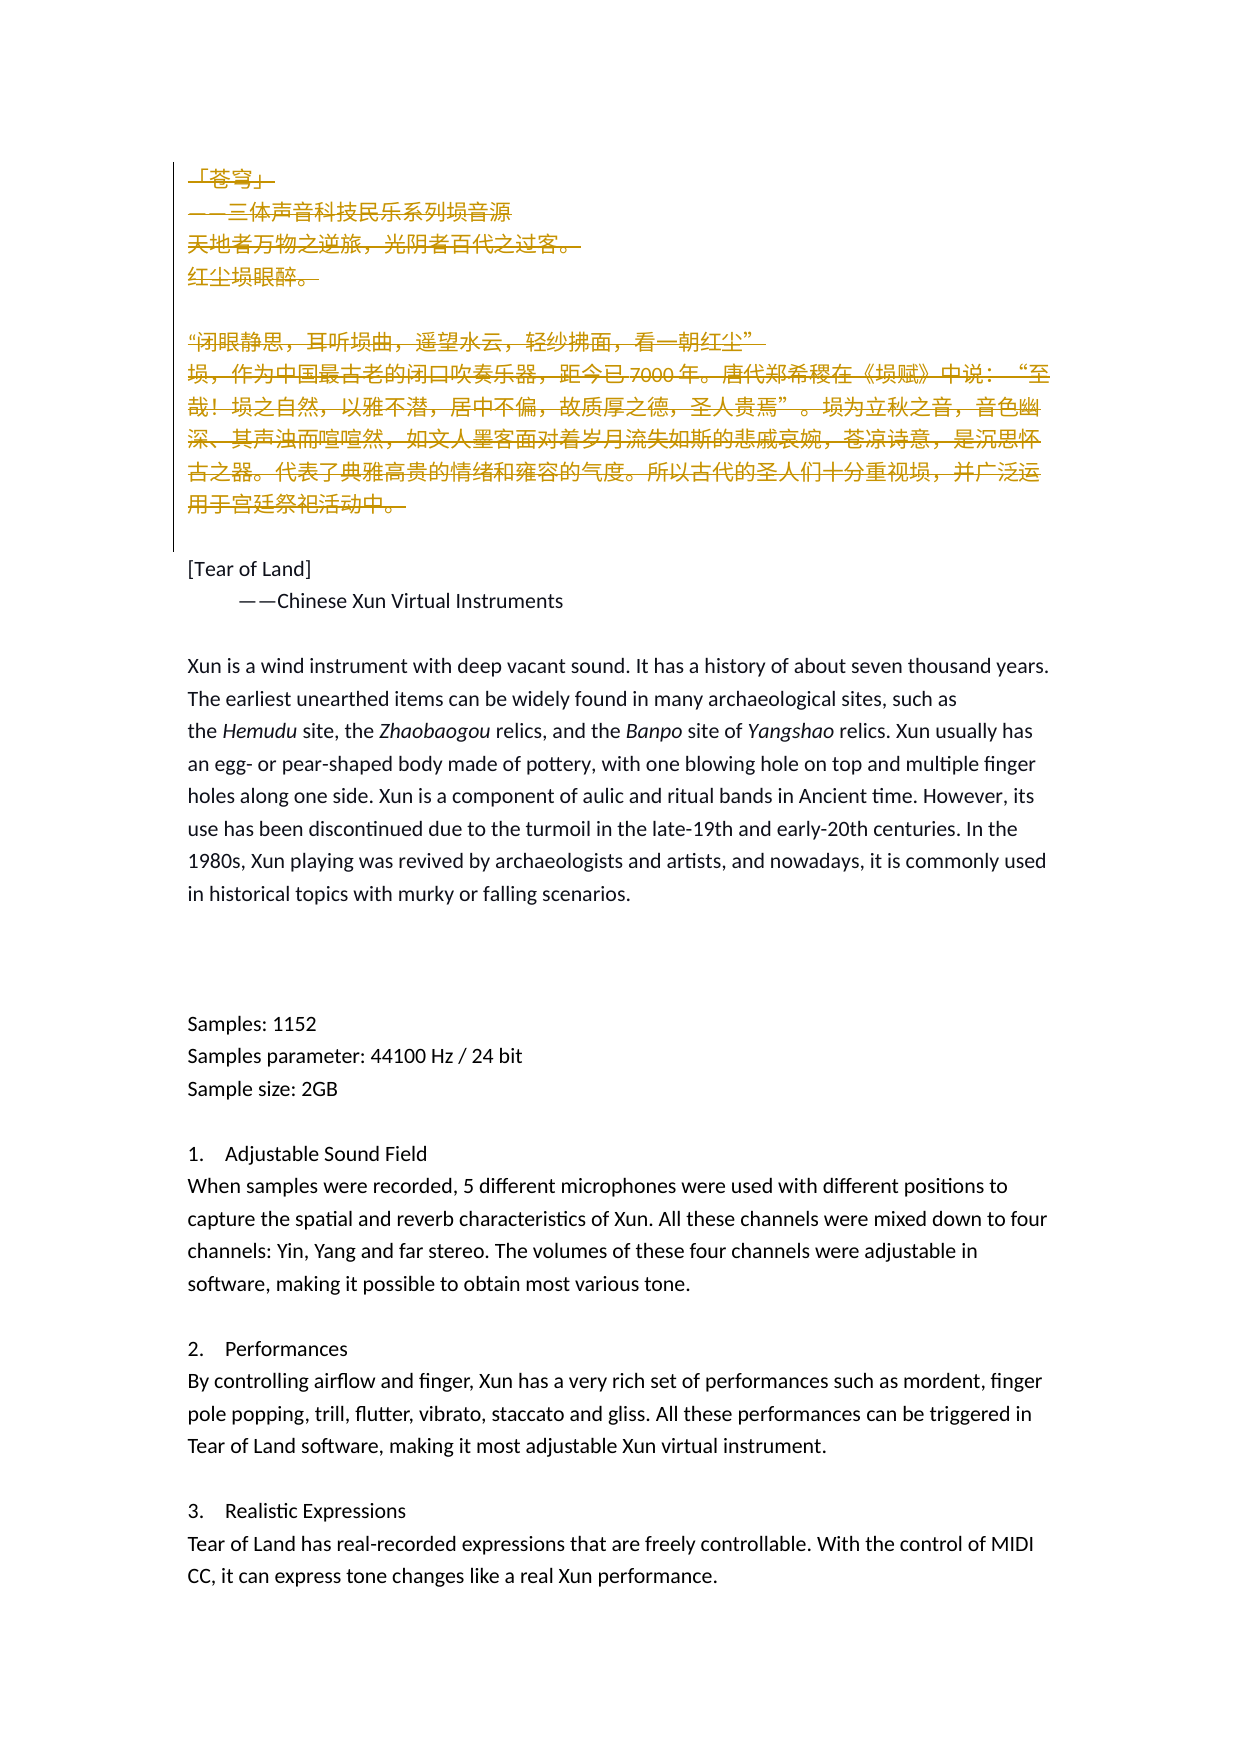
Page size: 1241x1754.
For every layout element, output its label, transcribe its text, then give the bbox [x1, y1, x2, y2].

list Adjustable Sound Field [187, 1137, 1053, 1169]
list Performances [187, 1332, 1053, 1364]
text Samples: 1152 [187, 1007, 1053, 1039]
text Samples parameter: 44100 Hz / 24 bit [187, 1039, 1053, 1072]
text ——Chinese Xun Virtual Instruments [187, 584, 1053, 617]
text When samples were recorded, 5 different microphones were used with different positions to capture the spatial and reverb characteristics of Xun. All these channels were mixed down to four channels: Yin, Yang and far stereo. The volumes of these four channels were adjustable in software, making it possible to obtain most various tone. [187, 1169, 1053, 1299]
text By controlling airflow and finger, Xun has a very rich set of performances such as mordent, finger pole popping, trill, flutter, vibrato, staccato and gliss. All these performances can be triggered in Tear of Land software, making it most adjustable Xun virtual instrument. [187, 1364, 1053, 1462]
text Sample size: 2GB [187, 1072, 1053, 1104]
text Xun is a wind instrument with deep vacant sound. It has a history of about seven thousand years. The earliest unearthed items can be widely found in many archaeological sites, such as the Hemudu site, the Zhaobaogou relics, and the Banpo site of Yangshao relics. Xun usually has an egg- or pear-shaped body made of pottery, with one blowing hole on top and multiple finger holes along one side. Xun is a component of aulic and ritual bands in Ancient time. However, its use has been discontinued due to the turmoil in the late-19th and early-20th centuries. In the 1980s, Xun playing was revived by archaeologists and artists, and nowadays, it is commonly used in historical topics with murky or falling scenarios. [187, 649, 1053, 909]
list Realistic Expressions [187, 1494, 1053, 1527]
text Tear of Land has real-recorded expressions that are freely controllable. With the control of MIDI CC, it can express tone changes like a real Xun performance. [187, 1527, 1053, 1592]
text [Tear of Land] [187, 552, 1053, 584]
